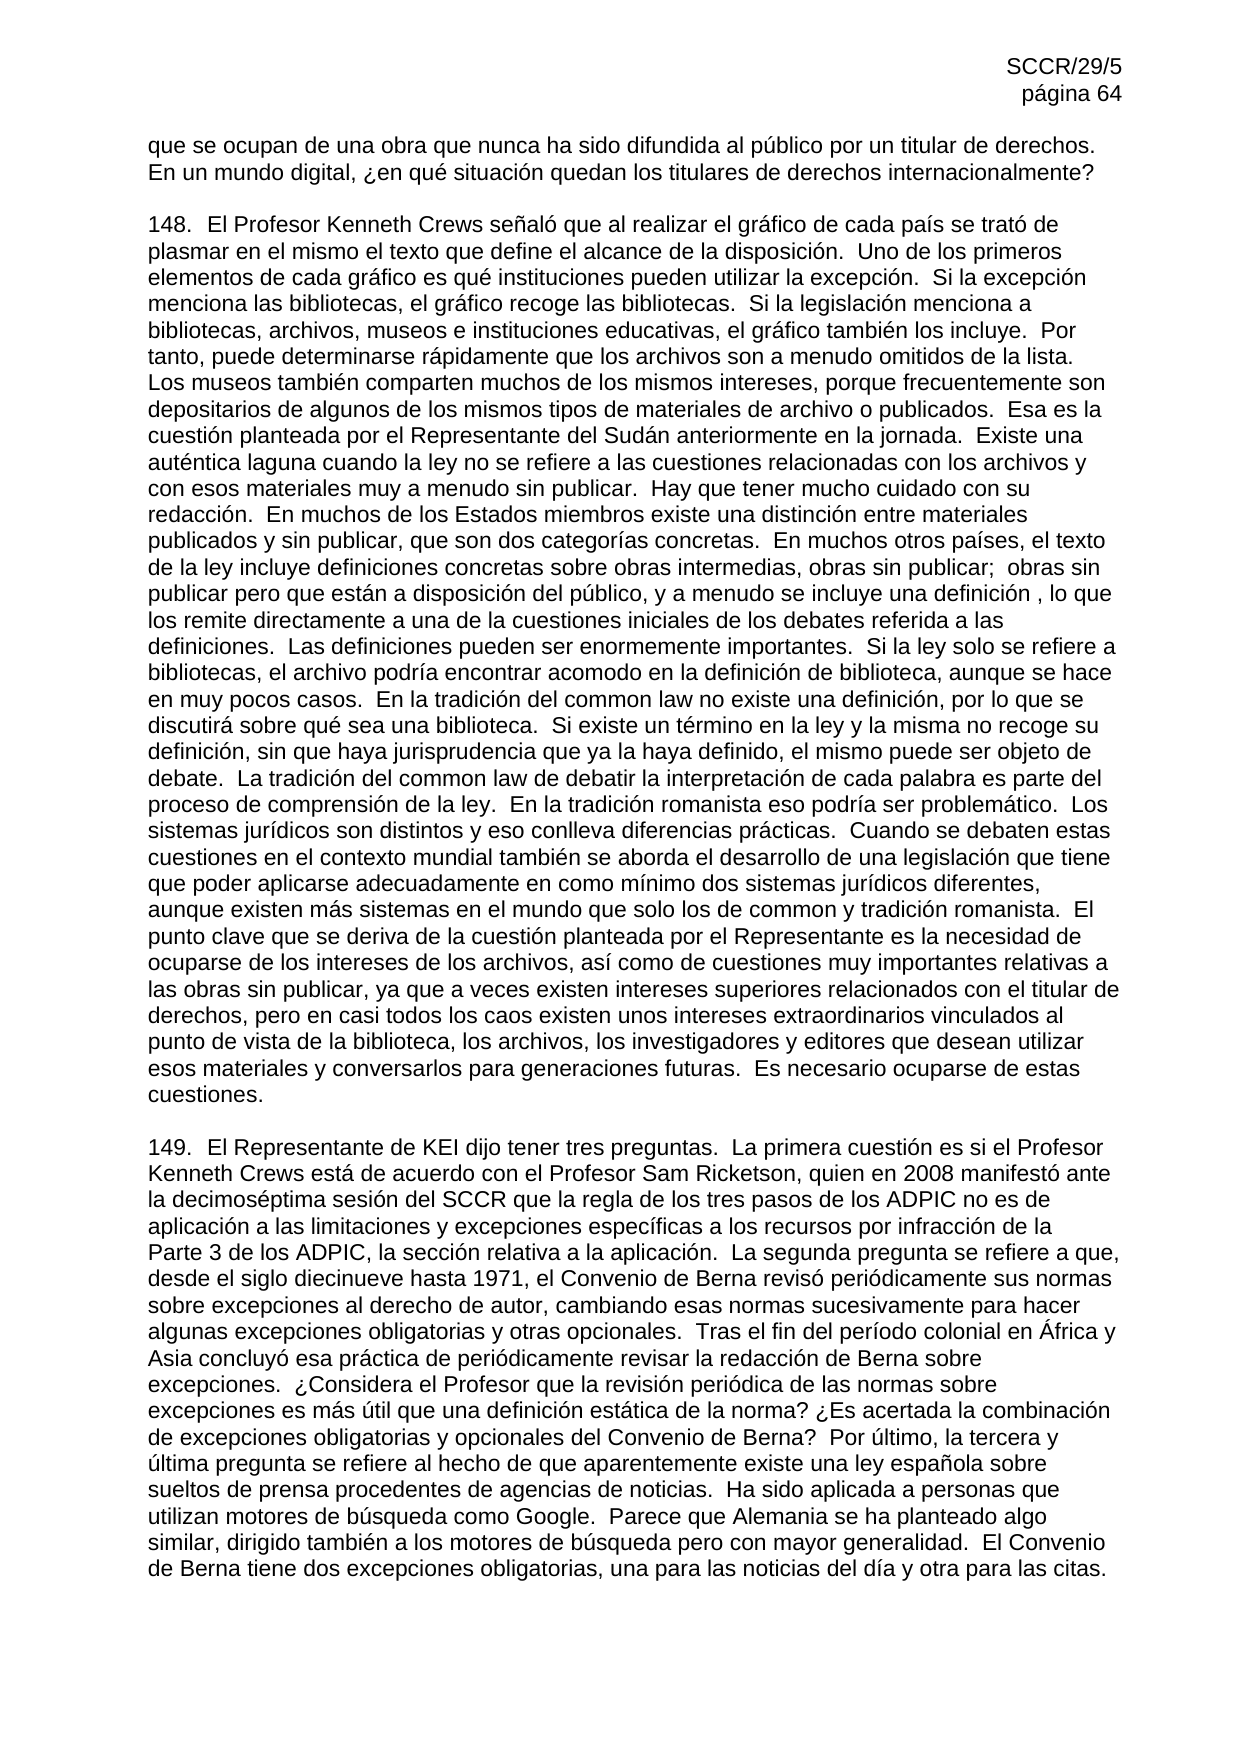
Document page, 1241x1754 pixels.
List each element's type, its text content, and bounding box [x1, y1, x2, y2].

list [148, 1134, 1122, 1582]
list El Profesor Kenneth Crews señaló que al realizar el gráfico de cada país se trató de plasmar en el mismo el texto que define el alcance de la disposición. Uno de los primeros elementos de cada gráfico es qué instituciones pueden utilizar la excepción. Si la excepción menciona las bibliotecas, el gráfico recoge las bibliotecas. Si la legislación menciona a bibliotecas, archivos, museos e instituciones educativas, el gráfico también los incluye. Por tanto, puede determinarse rápidamente que los archivos son a menudo omitidos de la lista. Los museos también comparten muchos de los mismos intereses, porque frecuentemente son depositarios de algunos de los mismos tipos de materiales de archivo o publicados. Esa es la cuestión planteada por el Representante del Sudán anteriormente en la jornada. Existe una auténtica laguna cuando la ley no se refiere a las cuestiones relacionadas con los archivos y con esos materiales muy a menudo sin publicar. Hay que tener mucho cuidado con su redacción. En muchos de los Estados miembros existe una distinción entre materiales publicados y sin publicar, que son dos categorías concretas. En muchos otros países, el texto de la ley incluye definiciones concretas sobre obras intermedias, obras sin publicar; obras sin publicar pero que están a disposición del público, y a menudo se incluye una definición , lo que los remite directamente a una de la cuestiones iniciales de los debates referida a las definiciones. Las definiciones pueden ser enormemente importantes. Si la ley solo se refiere a bibliotecas, el archivo podría encontrar acomodo en la definición de biblioteca, aunque se hace en muy pocos casos. En la tradición del common law no existe una definición, por lo que se discutirá sobre qué sea una biblioteca. Si existe un término en la ley y la misma no recoge su definición, sin que haya jurisprudencia que ya la haya definido, el mismo puede ser objeto de debate. La tradición del common law de debatir la interpretación de cada palabra es parte del proceso de comprensión de la ley. En la tradición romanista eso podría ser problemático. Los sistemas jurídicos son distintos y eso conlleva diferencias prácticas. Cuando se debaten estas cuestiones en el contexto mundial también se aborda el desarrollo de una legislación que tiene que poder aplicarse adecuadamente en como mínimo dos sistemas jurídicos diferentes, aunque existen más sistemas en el mundo que solo los de common y tradición romanista. El punto clave que se deriva de la cuestión planteada por el Representante es la necesidad de ocuparse de los intereses de los archivos, así como de cuestiones muy importantes relativas a las obras sin publicar, ya que a veces existen intereses superiores relacionados con el titular de derechos, pero en casi todos los caos existen unos intereses extraordinarios vinculados al punto de vista de la biblioteca, los archivos, los investigadores y editores que desean utilizar esos materiales y conversarlos para generaciones futuras. Es necesario ocuparse de estas cuestiones. [148, 211, 1122, 1107]
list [148, 132, 1122, 185]
